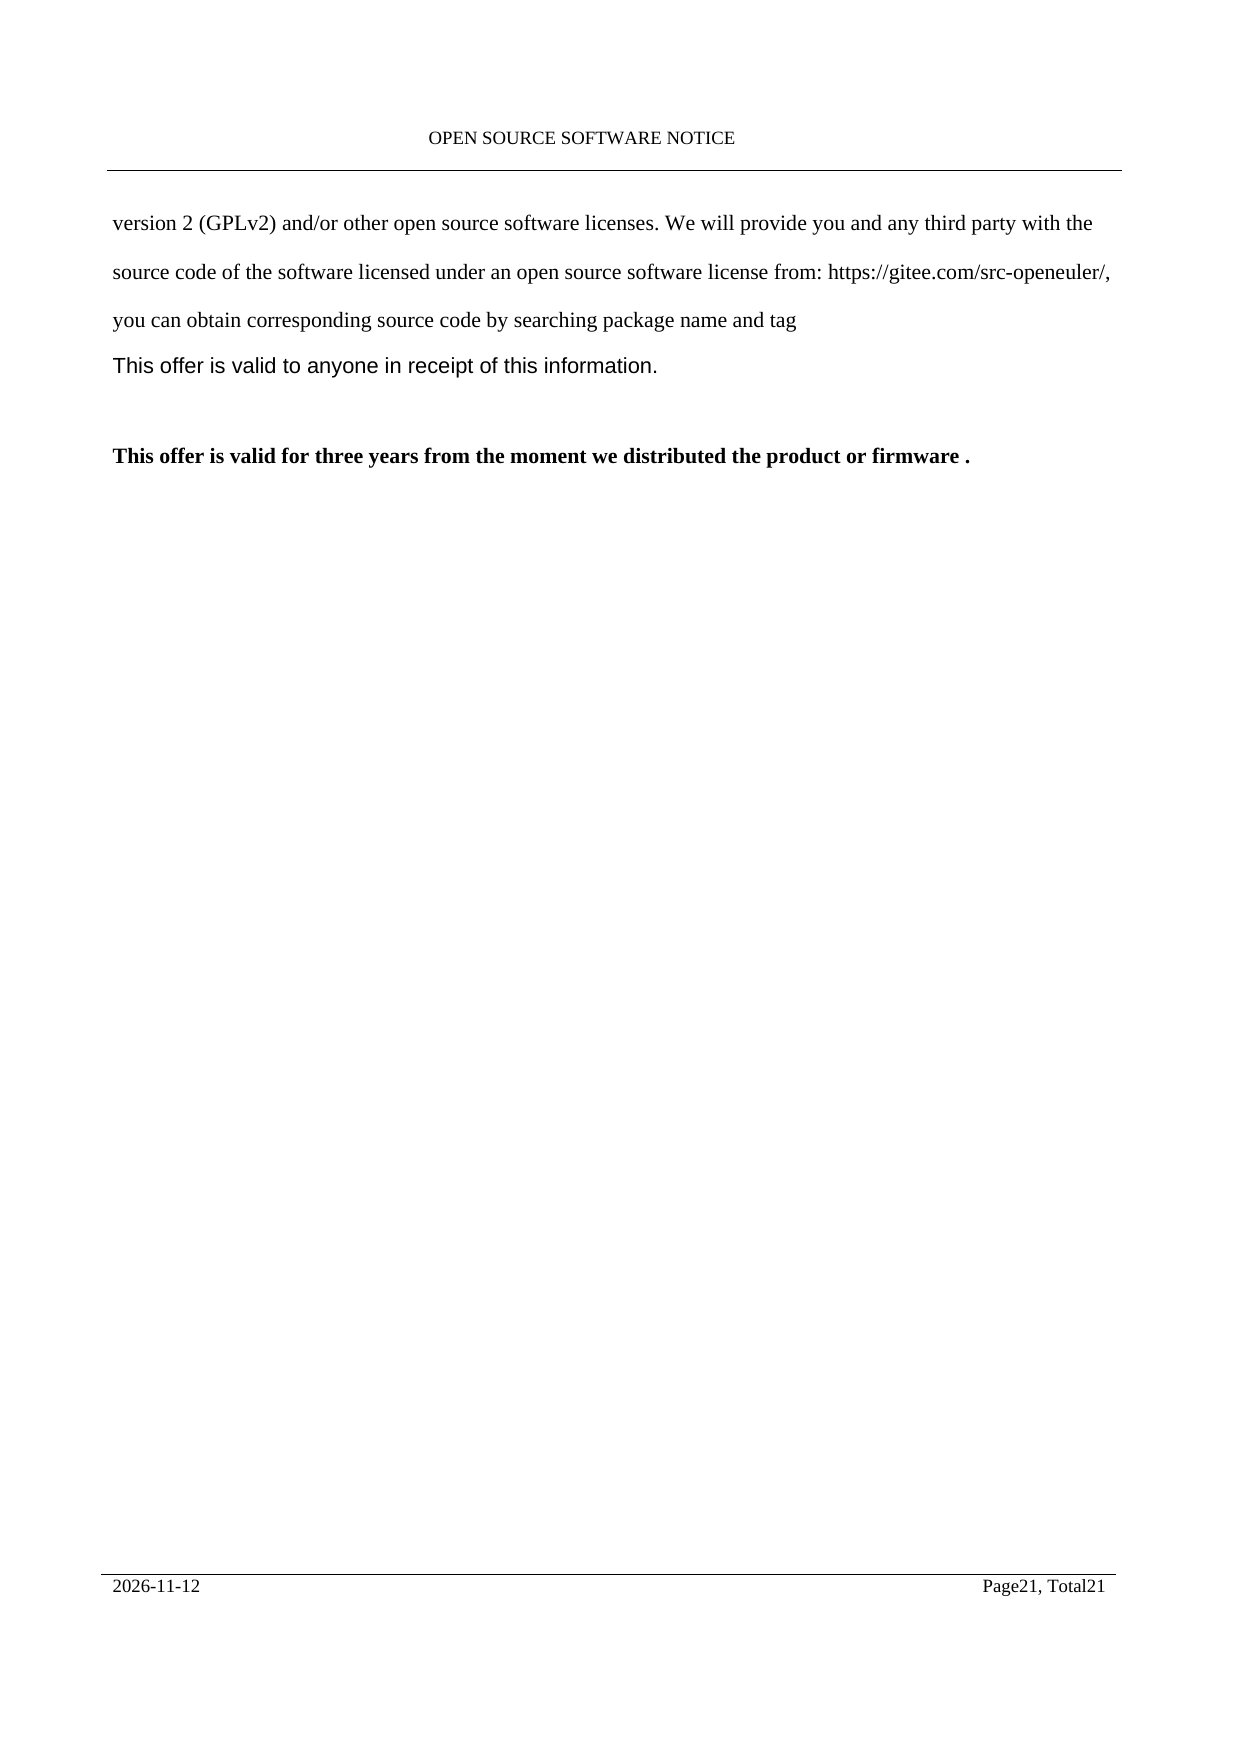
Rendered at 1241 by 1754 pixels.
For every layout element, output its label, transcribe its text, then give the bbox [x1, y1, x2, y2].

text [112, 206, 1128, 336]
text This offer is valid to anyone in receipt of this information. [112, 349, 1128, 381]
text This offer is valid for three years from the moment we distributed the product or firmware . [112, 439, 1128, 472]
